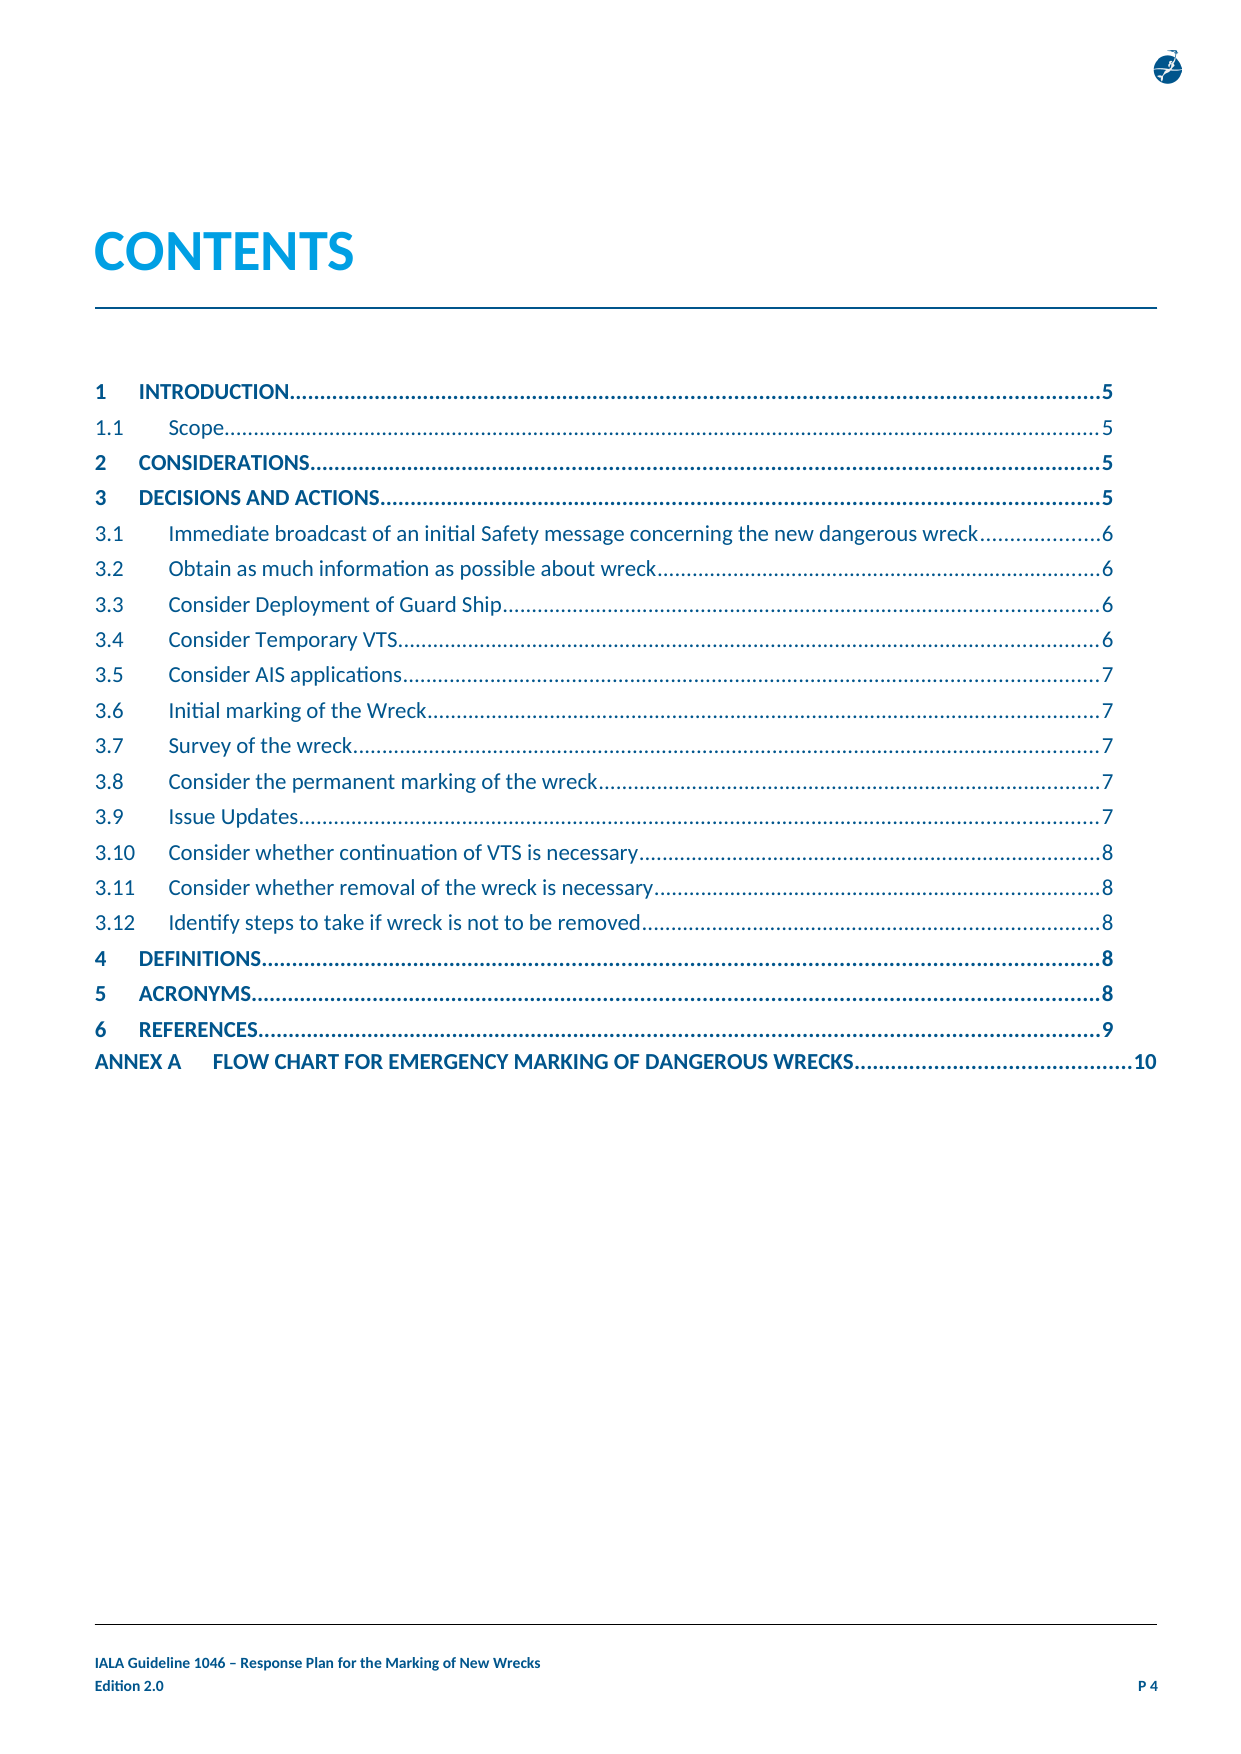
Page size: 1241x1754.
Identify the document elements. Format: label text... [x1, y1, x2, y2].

text 3.11 Consider whether removal of the wreck is necessary 8 [94, 870, 1113, 901]
text 3.7 Survey of the wreck 7 [94, 728, 1113, 759]
text ANNEX A FLOW CHART FOR EMERGENCY MARKING OF DANGEROUS WRECKS 10 [94, 1047, 1113, 1075]
text 3.9 Issue Updates 7 [94, 799, 1113, 830]
text 3.1 Immediate broadcast of an initial Safety message concerning the new dangerous wreck 6 [94, 516, 1113, 547]
picture [1120, 0, 1241, 119]
text 3.4 Consider Temporary VTS 6 [94, 622, 1113, 653]
text 6 REFERENCES 9 [94, 1011, 1113, 1043]
text 3 DECISIONS AND ACTIONS 5 [94, 480, 1113, 511]
text 3.3 Consider Deployment of Guard Ship 6 [94, 586, 1113, 618]
text 5 ACRONYMS 8 [94, 976, 1113, 1007]
text 4 DEFINITIONS 8 [94, 941, 1113, 972]
text 3.2 Obtain as much information as possible about wreck 6 [94, 551, 1113, 582]
text 2 CONSIDERATIONS 5 [94, 445, 1113, 476]
text 3.5 Consider AIS applications 7 [94, 657, 1113, 688]
text 3.12 Identify steps to take if wreck is not to be removed 8 [94, 905, 1113, 936]
text 3.8 Consider the permanent marking of the wreck 7 [94, 763, 1113, 795]
text 3.6 Initial marking of the Wreck 7 [94, 693, 1113, 724]
text 1 INTRODUCTION 5 [94, 374, 1113, 405]
text 1.1 Scope 5 [94, 409, 1113, 441]
text 3.10 Consider whether continuation of VTS is necessary 8 [94, 834, 1113, 866]
